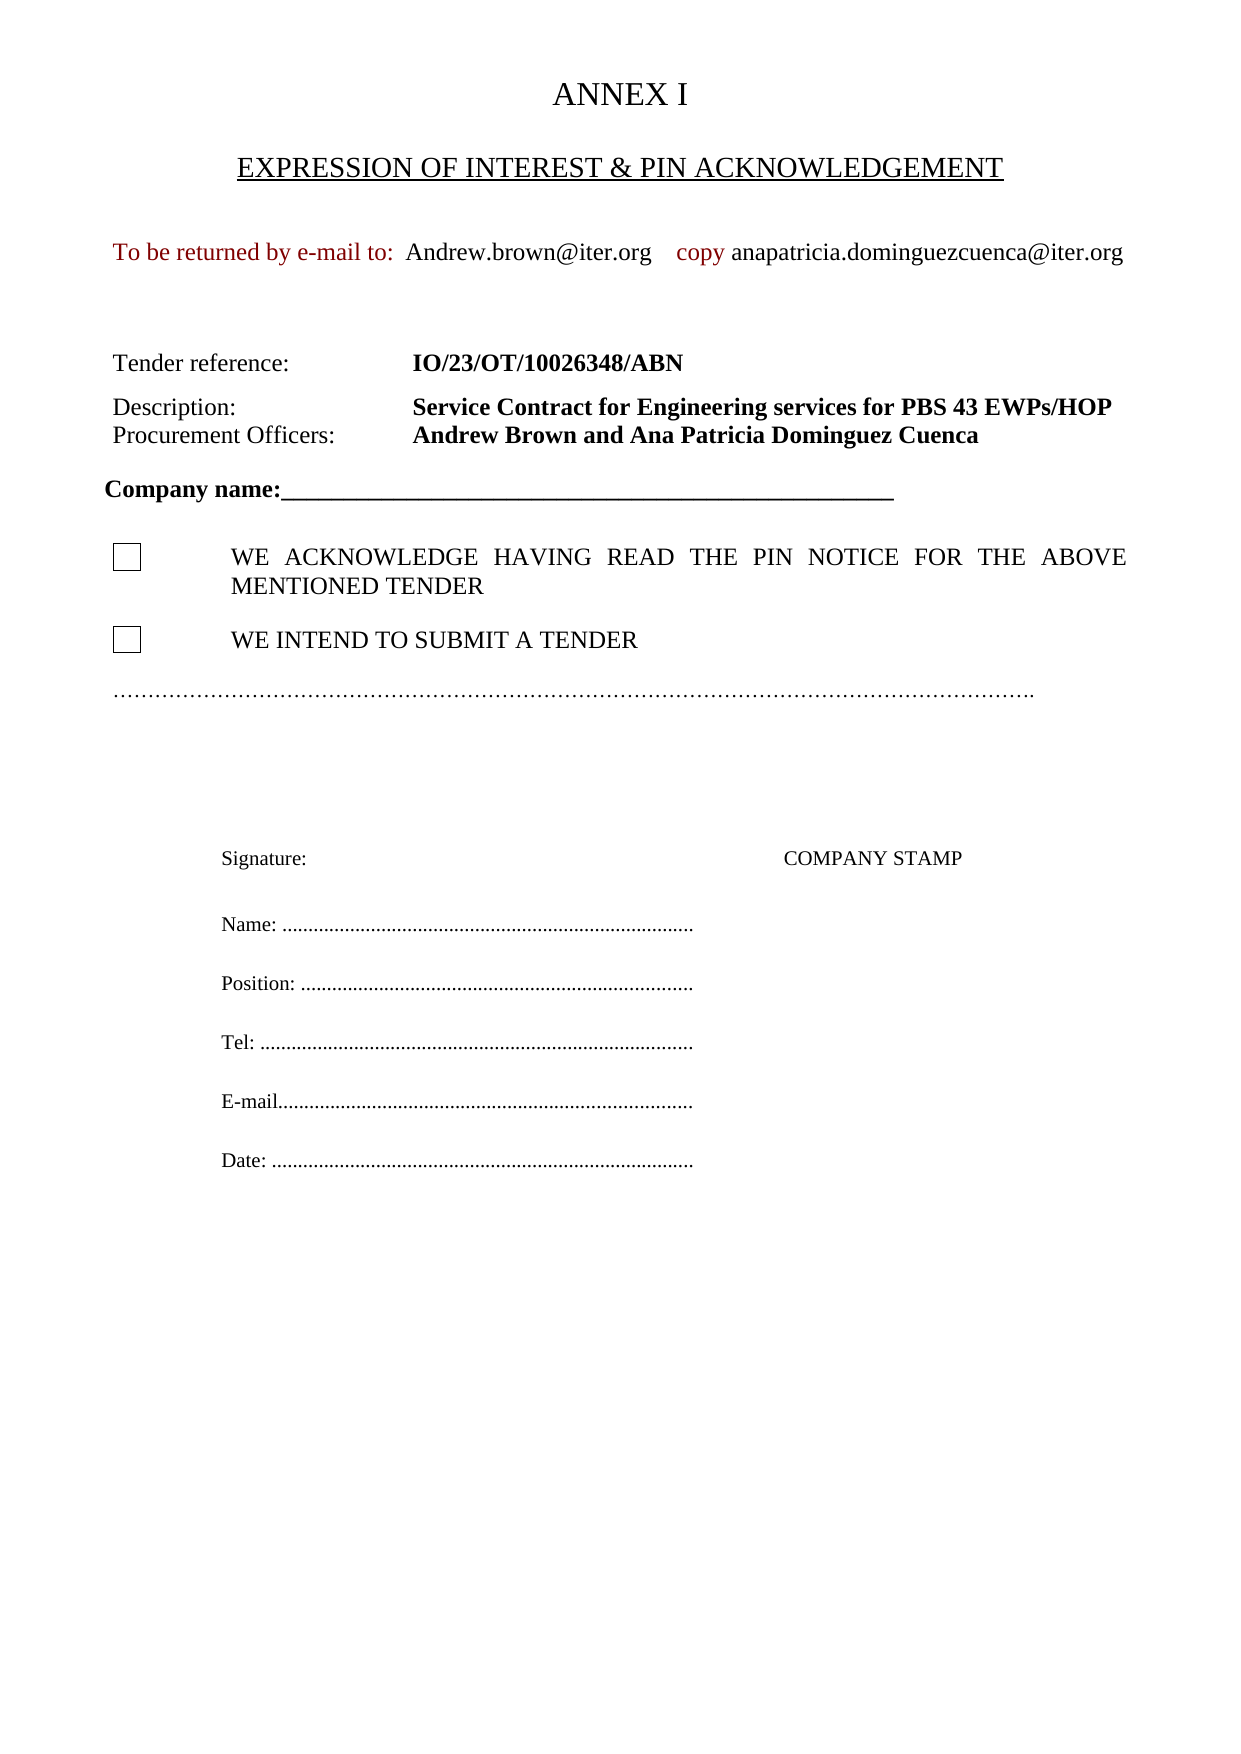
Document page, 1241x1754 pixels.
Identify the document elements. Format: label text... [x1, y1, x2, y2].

text Company name:_________________________________________________ [98, 474, 1128, 503]
text WE ACKNOWLEDGE HAVING READ THE PIN NOTICE FOR THE ABOVE MENTIONED TENDER [112, 542, 1128, 600]
table_header Signature: [210, 798, 716, 894]
text EXPRESSION OF INTEREST & PIN ACKNOWLEDGEMENT [112, 150, 1128, 183]
table_cell Date: [210, 1130, 716, 1189]
table_cell Name: [210, 894, 716, 953]
table_cell E-mail [210, 1071, 716, 1130]
table_header COMPANY STAMP [716, 798, 1030, 1189]
text Procurement Officers: Andrew Brown and Ana Patricia Dominguez Cuenca [112, 420, 1128, 449]
text To be returned by e-mail to: Andrew.brown@iter.org copy anapatricia.dominguezcuenca@iter.org [112, 237, 1128, 266]
table_cell Tel: [210, 1012, 716, 1071]
text Tender reference: IO/23/OT/10026348/ABN [112, 348, 1128, 377]
text ……………………………………………………………………………………………………………………. [112, 678, 1128, 702]
text WE INTEND TO SUBMIT A TENDER [112, 625, 1128, 653]
text Description: Service Contract for Engineering services for PBS 43 EWPs/HOP [112, 392, 1128, 420]
table_cell Position: [210, 953, 716, 1012]
